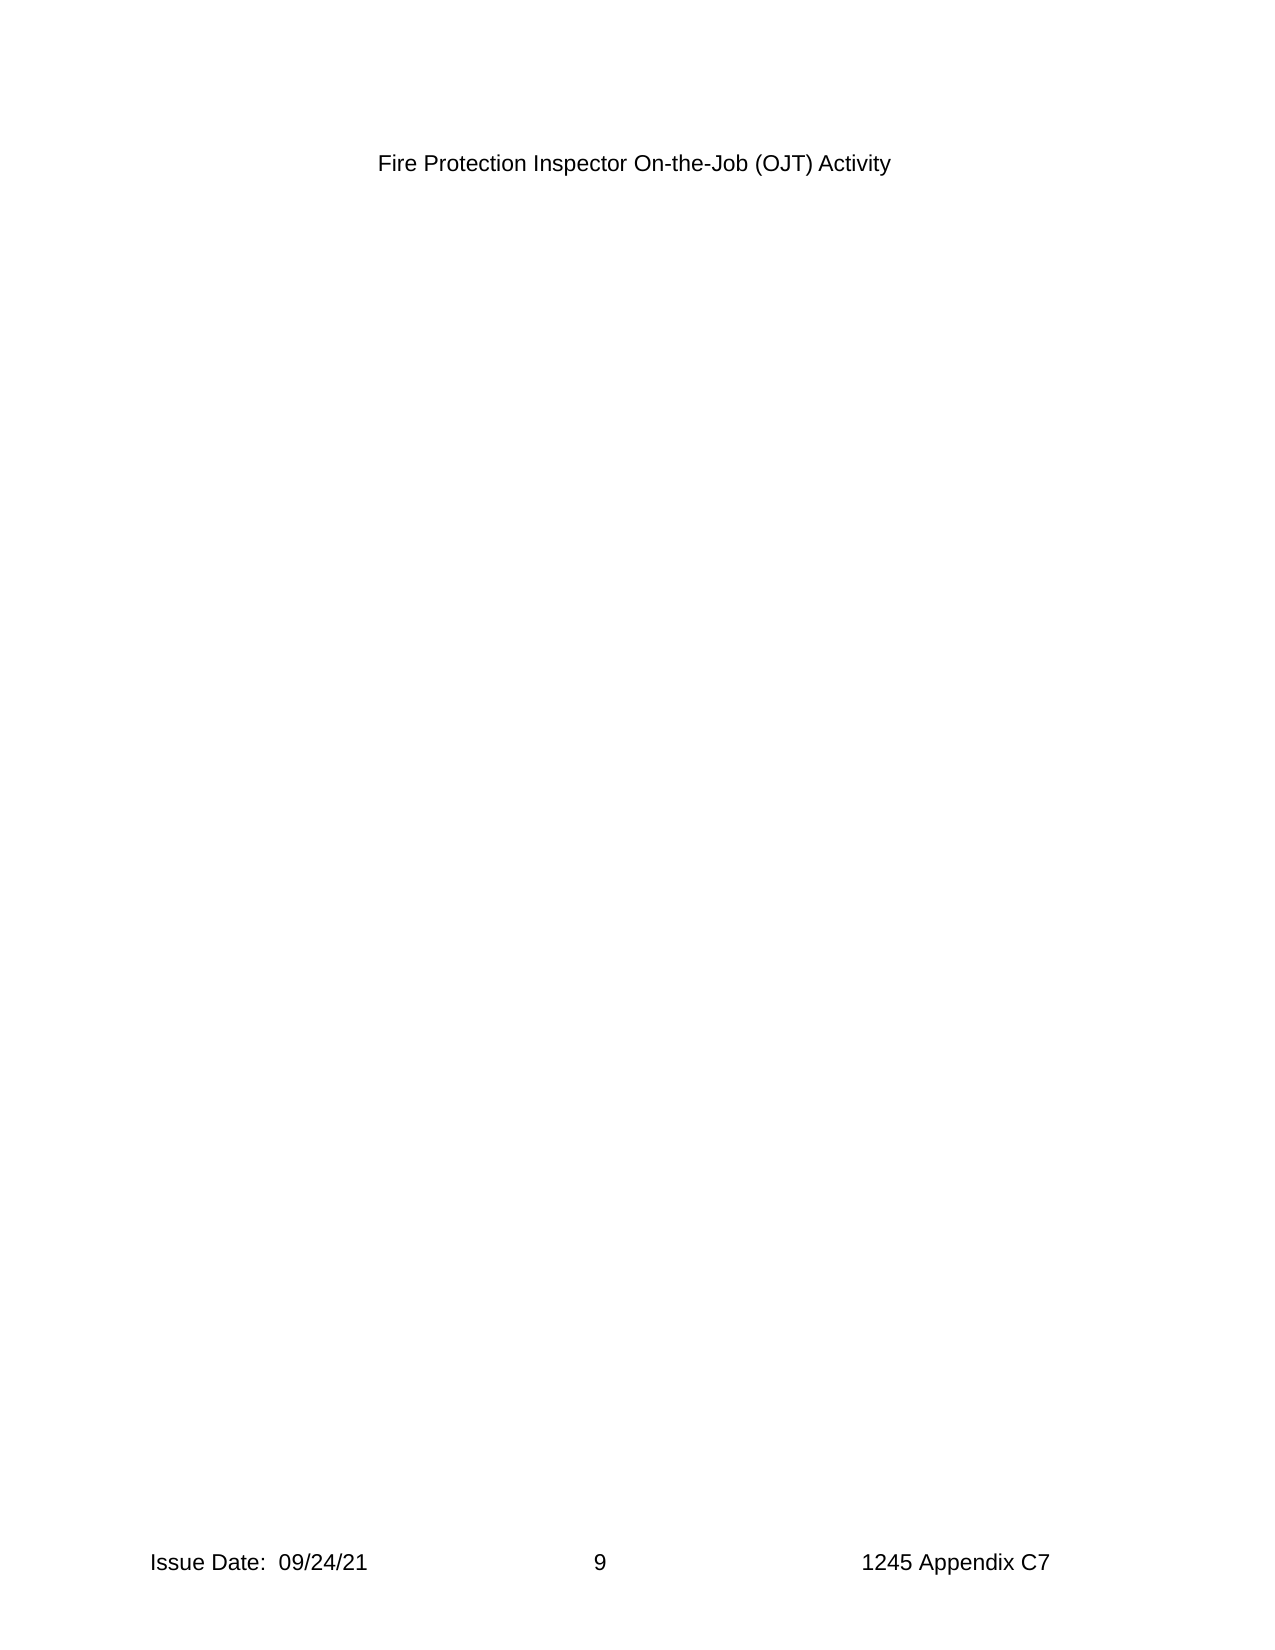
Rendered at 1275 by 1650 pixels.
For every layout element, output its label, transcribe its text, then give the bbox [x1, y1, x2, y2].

subtitle Fire Protection Inspector On-the-Job (OJT) Activity [150, 150, 1125, 176]
